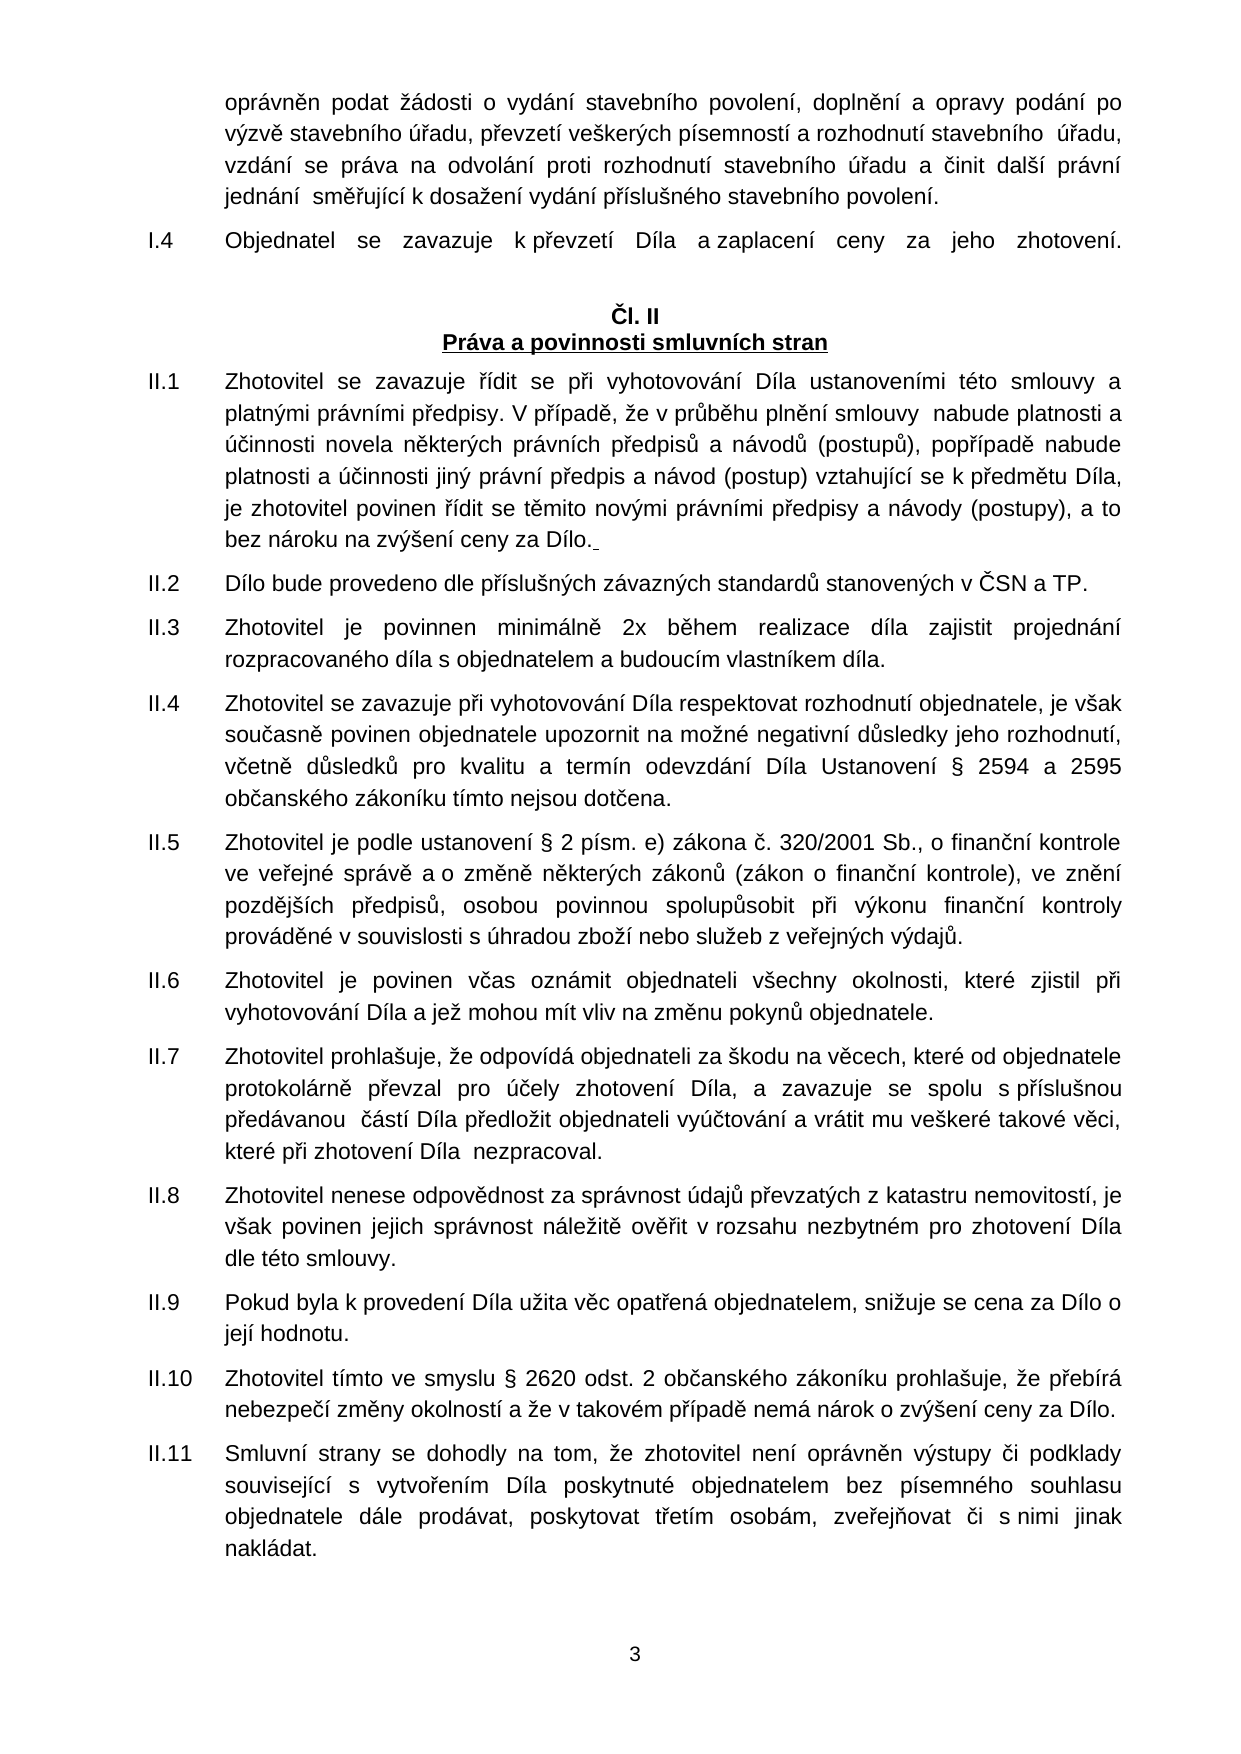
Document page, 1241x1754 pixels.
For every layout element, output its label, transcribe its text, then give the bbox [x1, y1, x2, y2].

list Zhotovitel prohlašuje, že odpovídá objednateli za škodu na věcech, které od objednatele protokolárně převzal pro účely zhotovení Díla, a zavazuje se spolu s příslušnou předávanou částí Díla předložit objednateli vyúčtování a vrátit mu veškeré takové věci, které při zhotovení Díla nezpracoval. [148, 1043, 1122, 1164]
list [148, 89, 1122, 210]
list Zhotovitel tímto ve smyslu § 2620 odst. 2 občanského zákoníku prohlašuje, že přebírá nebezpečí změny okolností a že v takovém případě nemá nárok o zvýšení ceny za Dílo. [148, 1364, 1122, 1422]
list Pokud byla k provedení Díla užita věc opatřená objednatelem, snižuje se cena za Dílo o její hodnotu. [148, 1289, 1122, 1347]
list Zhotovitel je podle ustanovení § 2 písm. e) zákona č. 320/2001 Sb., o finanční kontrole ve veřejné správě a o změně některých zákonů (zákon o finanční kontrole), ve znění pozdějších předpisů, osobou povinnou spolupůsobit při výkonu finanční kontroly prováděné v souvislosti s úhradou zboží nebo služeb z veřejných výdajů. [148, 828, 1122, 949]
list Objednatel se zavazuje k převzetí Díla a zaplacení ceny za jeho zhotovení. [148, 227, 1122, 285]
list Smluvní strany se dohodly na tom, že zhotovitel není oprávněn výstupy či podklady související s vytvořením Díla poskytnuté objednatelem bez písemného souhlasu objednatele dále prodávat, poskytovat třetím osobám, zveřejňovat či s nimi jinak nakládat. [148, 1440, 1122, 1561]
list Dílo bude provedeno dle příslušných závazných standardů stanovených v ČSN a TP. [148, 570, 1122, 596]
list Zhotovitel se zavazuje řídit se při vyhotovování Díla ustanoveními této smlouvy a platnými právními předpisy. V případě, že v průběhu plnění smlouvy nabude platnosti a účinnosti novela některých právních předpisů a návodů (postupů), popřípadě nabude platnosti a účinnosti jiný právní předpis a návod (postup) vztahující se k předmětu Díla, je zhotovitel povinen řídit se těmito novými právními předpisy a návody (postupy), a to bez nároku na zvýšení ceny za Dílo. [148, 368, 1122, 552]
text Práva a povinnosti smluvních stran [148, 303, 1122, 356]
list Zhotovitel je povinnen minimálně 2x během realizace díla zajistit projednání rozpracovaného díla s objednatelem a budoucím vlastníkem díla. [148, 614, 1122, 672]
list Zhotovitel se zavazuje při vyhotovování Díla respektovat rozhodnutí objednatele, je však současně povinen objednatele upozornit na možné negativní důsledky jeho rozhodnutí, včetně důsledků pro kvalitu a termín odevzdání Díla Ustanovení § 2594 a 2595 občanského zákoníku tímto nejsou dotčena. [148, 690, 1122, 811]
list Zhotovitel nenese odpovědnost za správnost údajů převzatých z katastru nemovitostí, je však povinen jejich správnost náležitě ověřit v rozsahu nezbytném pro zhotovení Díla dle této smlouvy. [148, 1182, 1122, 1271]
list Zhotovitel je povinen včas oznámit objednateli všechny okolnosti, které zjistil při vyhotovování Díla a jež mohou mít vliv na změnu pokynů objednatele. [148, 967, 1122, 1025]
